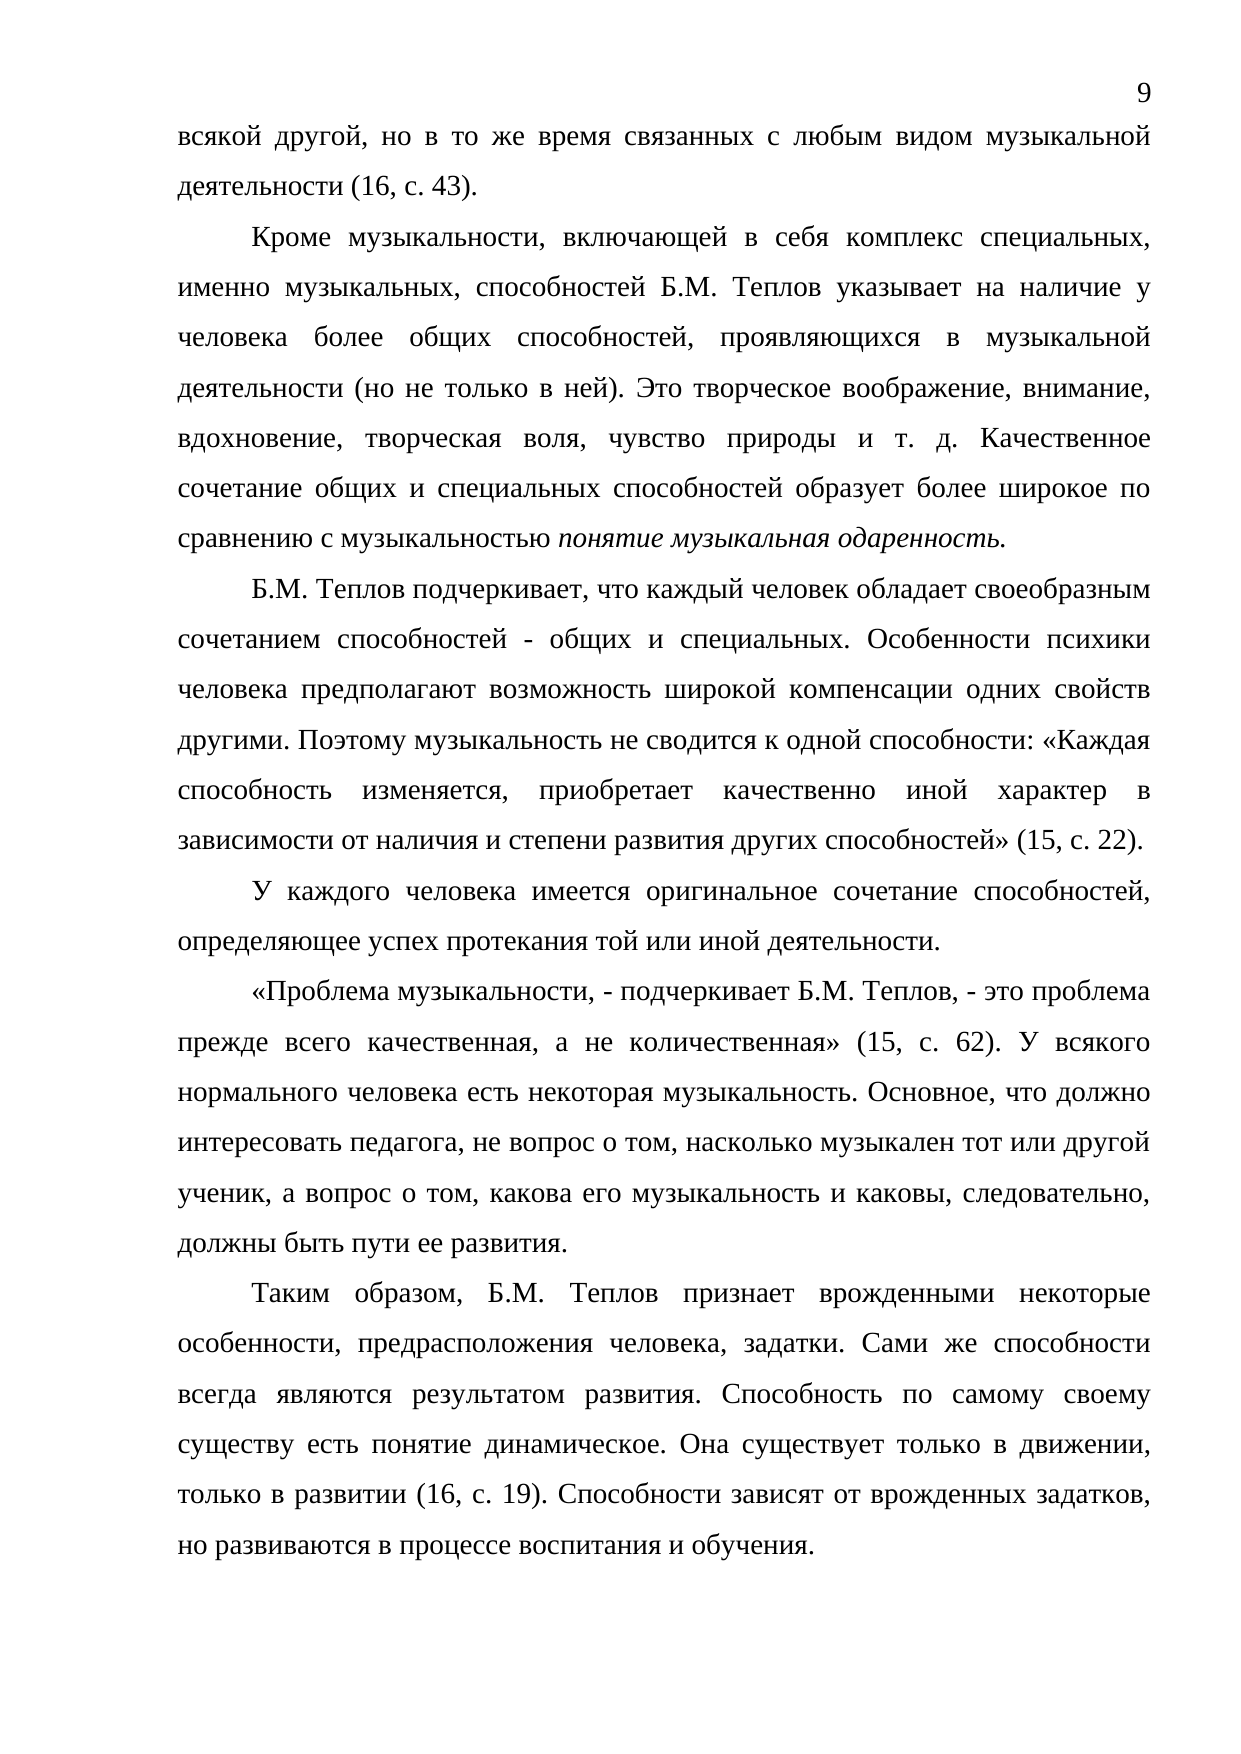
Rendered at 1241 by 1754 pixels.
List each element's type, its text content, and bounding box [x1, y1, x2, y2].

text Б.М. Теплов подчеркивает, что каждый человек обладает своеобразным сочетанием способностей - общих и специальных. Особенности психики человека предполагают возможность широкой компенсации одних свойств другими. Поэтому музыкальность не сводится к одной способности: «Каждая способность изменяется, приобретает качественно иной характер в зависимости от наличия и степени развития других способностей» (15, с. 22). [177, 571, 1152, 856]
text У каждого человека имеется оригинальное сочетание способностей, определяющее успех протекания той или иной деятельности. [177, 873, 1152, 957]
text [177, 118, 1152, 202]
text Кроме музыкальности, включающей в себя комплекс специальных, именно музыкальных, способностей Б.М. Теплов указывает на наличие у человека более общих способностей, проявляющихся в музыкальной деятельности (но не только в ней). Это творческое воображение, внимание, вдохновение, творческая воля, чувство природы и т. д. Качественное сочетание общих и специальных способностей образует более широкое по сравнению с музыкальностью понятие музыкальная одаренность. [177, 219, 1152, 554]
text Таким образом, Б.М. Теплов признает врожденными некоторые особенности, предрасположения человека, задатки. Сами же способности всегда являются результатом развития. Способность по самому своему существу есть понятие динамическое. Она существует только в движении, только в развитии (16, с. 19). Способности зависят от врожденных задатков, но развиваются в процессе воспитания и обучения. [177, 1275, 1152, 1560]
text «Проблема музыкальности, - подчеркивает Б.М. Теплов, - это проблема прежде всего качественная, а не количественная» (15, с. 62). У всякого нормального человека есть некоторая музыкальность. Основное, что должно интересовать педагога, не вопрос о том, насколько музыкален тот или другой ученик, а вопрос о том, какова его музыкальность и каковы, следовательно, должны быть пути ее развития. [177, 973, 1152, 1258]
